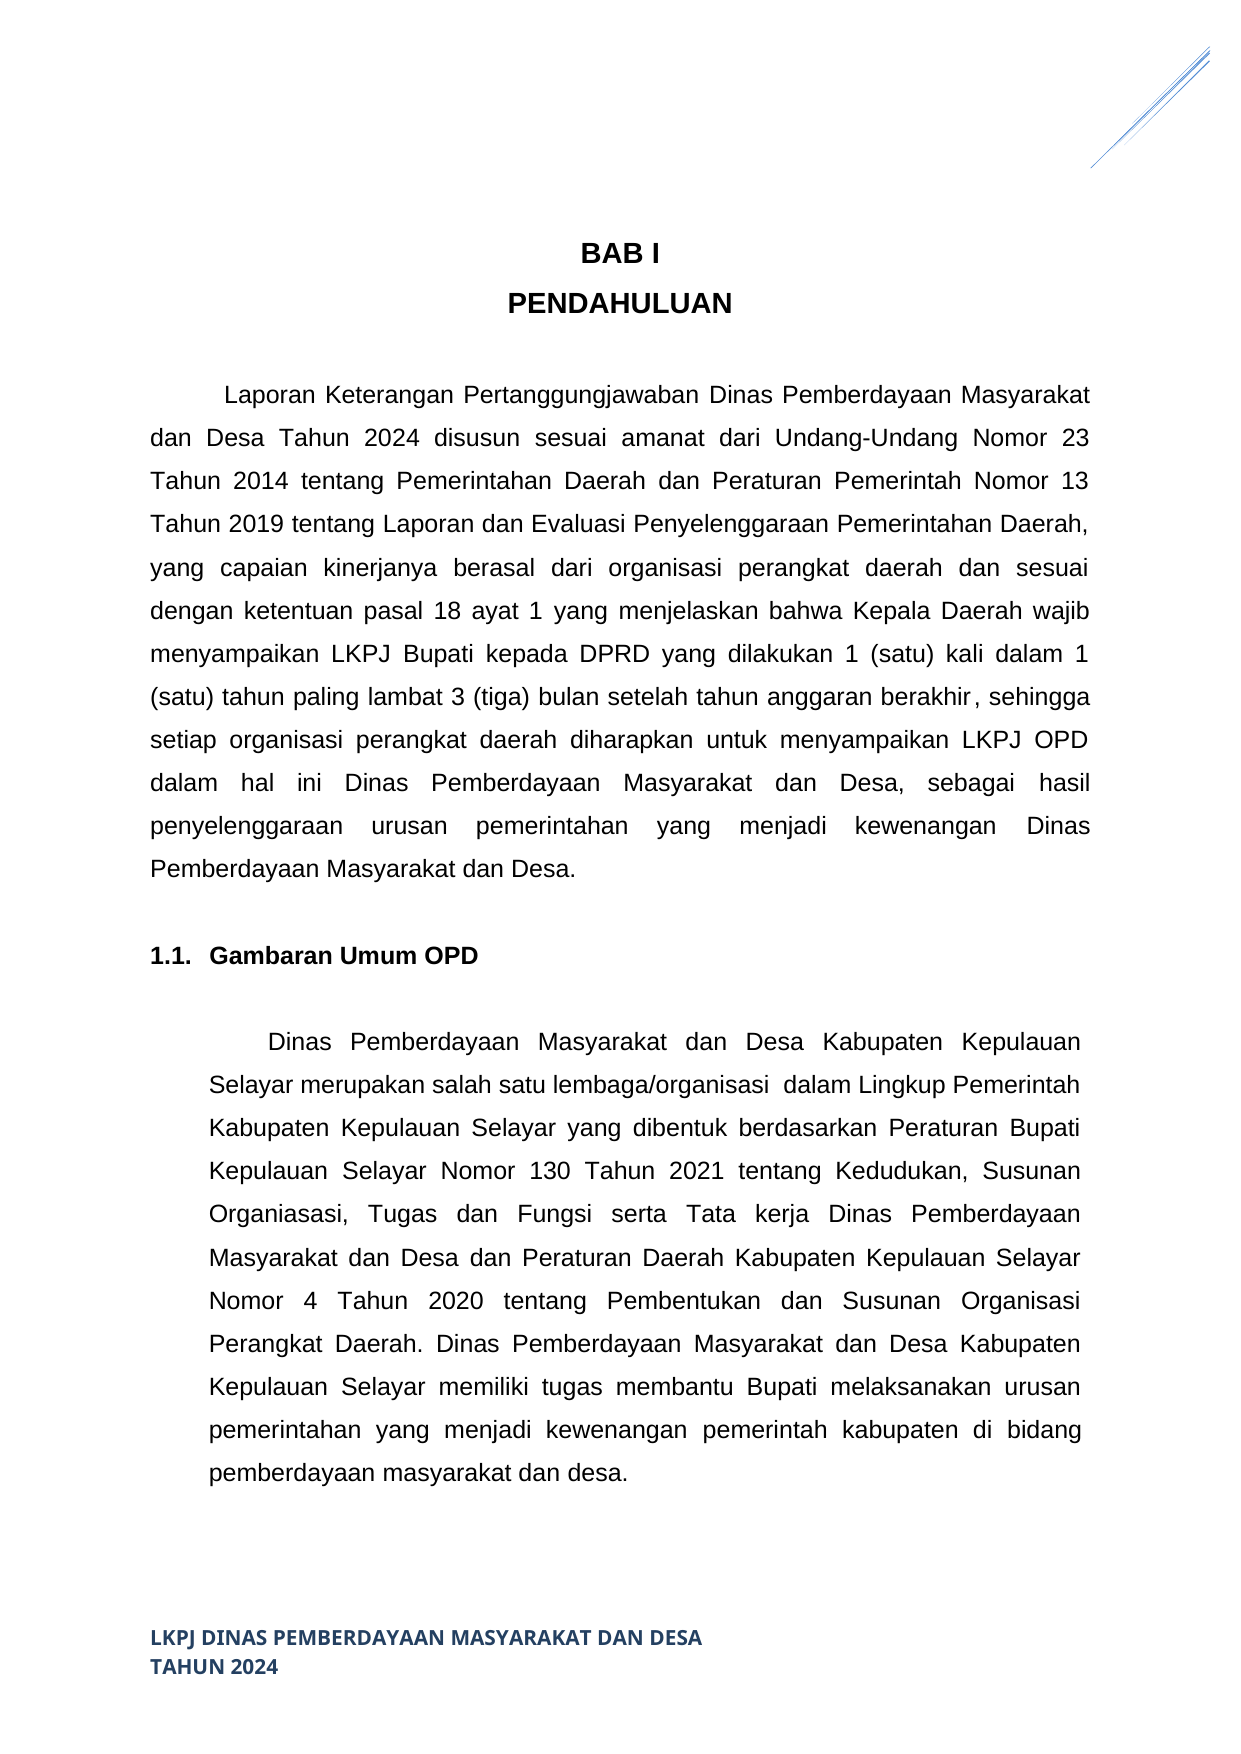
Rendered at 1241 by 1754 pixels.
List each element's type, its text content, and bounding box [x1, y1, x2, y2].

text PENDAHULUAN [150, 287, 1090, 320]
text Laporan Keterangan Pertanggungjawaban Dinas Pemberdayaan Masyarakat dan Desa Tahun 2024 disusun sesuai amanat dari Undang-Undang Nomor 23 Tahun 2014 tentang Pemerintahan Daerah dan Peraturan Pemerintah Nomor 13 Tahun 2019 tentang Laporan dan Evaluasi Penyelenggaraan Pemerintahan Daerah, yang capaian kinerjanya berasal dari organisasi perangkat daerah dan sesuai dengan ketentuan pasal 18 ayat 1 yang menjelaskan bahwa Kepala Daerah wajib menyampaikan LKPJ Bupati kepada DPRD yang dilakukan 1 (satu) kali dalam 1 (satu) tahun paling lambat 3 (tiga) bulan setelah tahun anggaran berakhir, sehingga setiap organisasi perangkat daerah diharapkan untuk menyampaikan LKPJ OPD dalam hal ini Dinas Pemberdayaan Masyarakat dan Desa, sebagai hasil penyelenggaraan urusan pemerintahan yang menjadi kewenangan Dinas Pemberdayaan Masyarakat dan Desa. [150, 380, 1090, 883]
text Dinas Pemberdayaan Masyarakat dan Desa Kabupaten Kepulauan Selayar merupakan salah satu lembaga/organisasi dalam Lingkup Pemerintah Kabupaten Kepulauan Selayar yang dibentuk berdasarkan Peraturan Bupati Kepulauan Selayar Nomor 130 Tahun 2021 tentang Kedudukan, Susunan Organiasasi, Tugas dan Fungsi serta Tata kerja Dinas Pemberdayaan Masyarakat dan Desa dan Peraturan Daerah Kabupaten Kepulauan Selayar Nomor 4 Tahun 2020 tentang Pembentukan dan Susunan Organisasi Perangkat Daerah. Dinas Pemberdayaan Masyarakat dan Desa Kabupaten Kepulauan Selayar memiliki tugas membantu Bupati melaksanakan urusan pemerintahan yang menjadi kewenangan pemerintah kabupaten di bidang pemberdayaan masyarakat dan desa. [208, 1027, 1082, 1487]
text BAB I [150, 236, 1090, 270]
table_cell 8 [1090, 46, 1211, 169]
list Gambaran Umum OPD [150, 941, 1090, 969]
